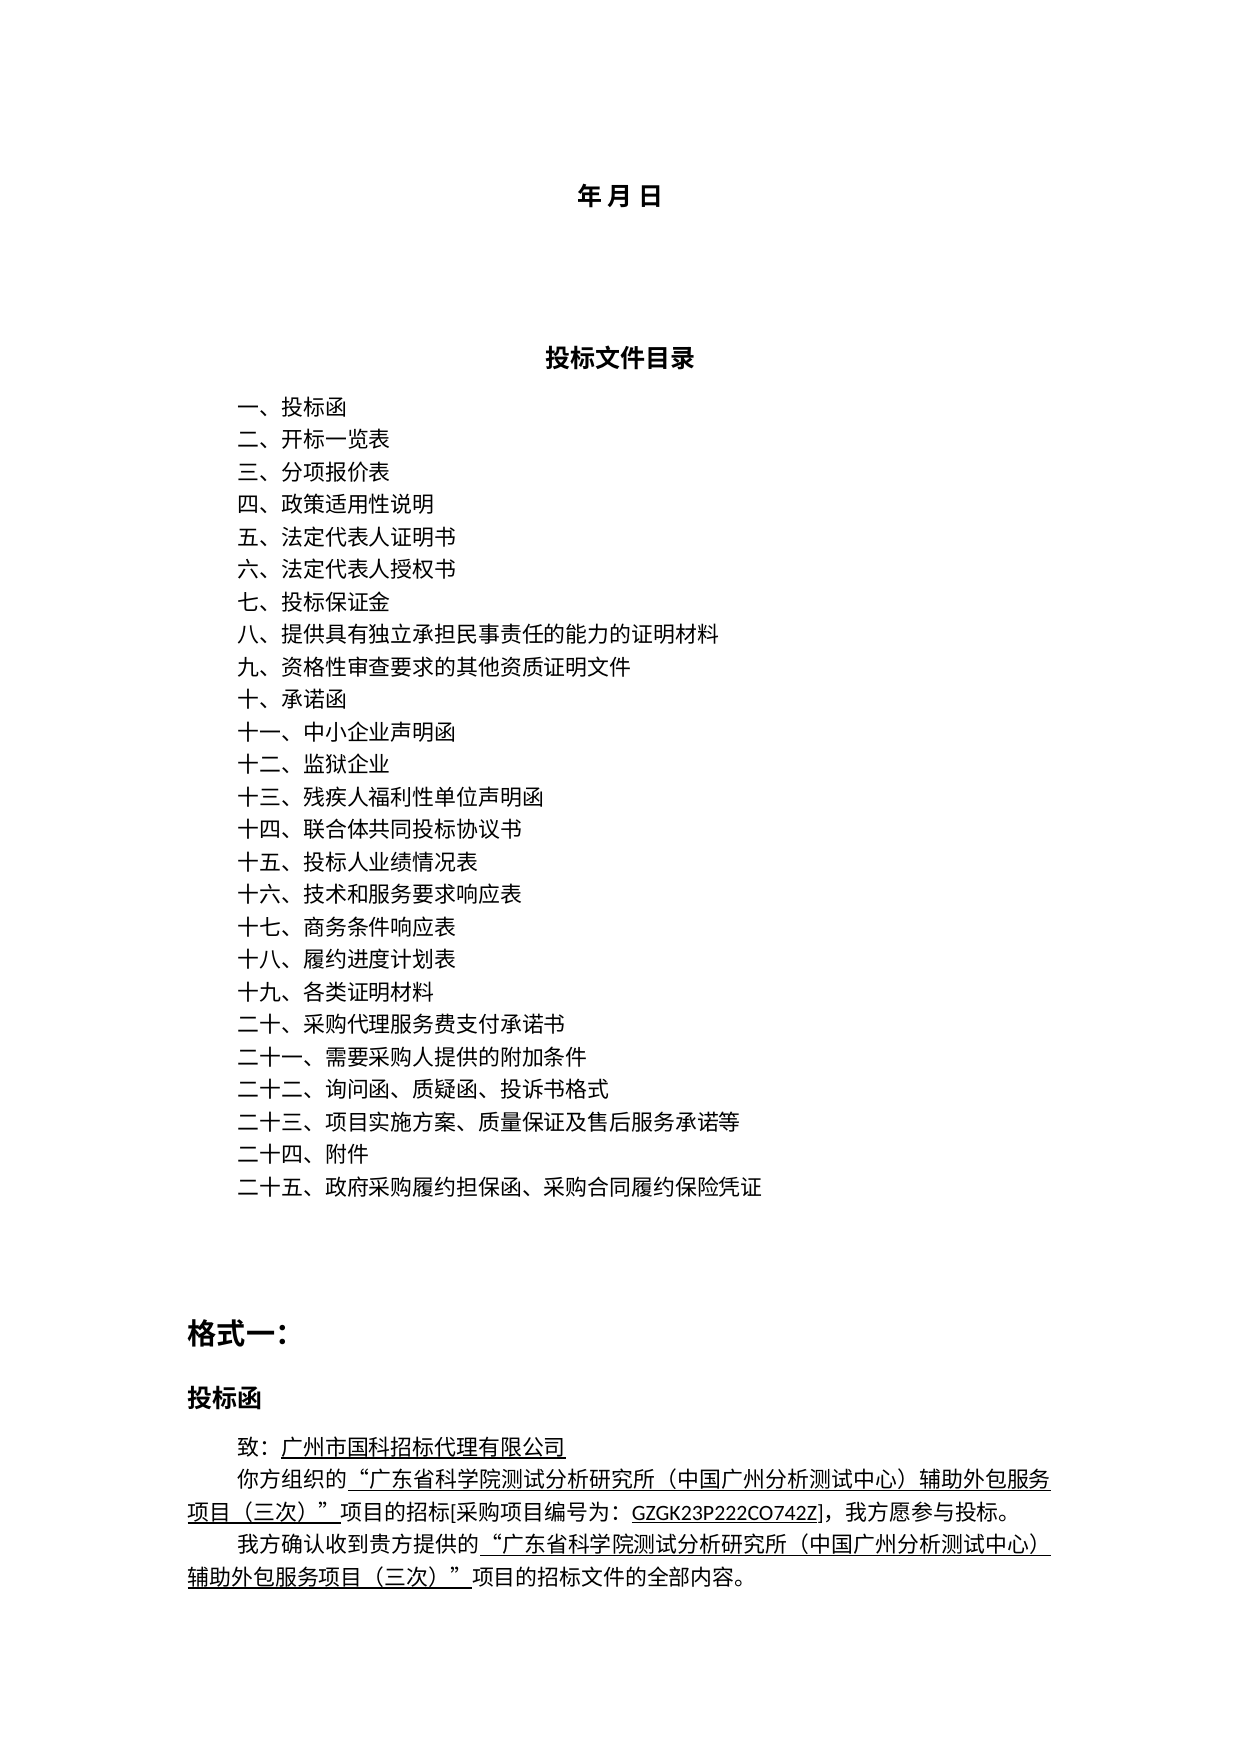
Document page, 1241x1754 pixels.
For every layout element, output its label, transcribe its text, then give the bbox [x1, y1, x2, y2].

text 格式一： [187, 1299, 1053, 1364]
text 二十三、项目实施方案、质量保证及售后服务承诺等 [187, 1104, 1053, 1137]
text 七、投标保证金 [187, 584, 1053, 617]
text 你方组织的“广东省科学院测试分析研究所（中国广州分析测试中心）辅助外包服务项目（三次）”项目的招标[采购项目编号为：GZGK23P222CO742Z]，我方愿参与投标。 [187, 1462, 1053, 1527]
text 十六、技术和服务要求响应表 [187, 877, 1053, 909]
text 三、分项报价表 [187, 454, 1053, 487]
text 致：广州市国科招标代理有限公司 [187, 1429, 1053, 1462]
text 十三、残疾人福利性单位声明函 [187, 779, 1053, 812]
text 十一、中小企业声明函 [187, 714, 1053, 747]
text 八、提供具有独立承担民事责任的能力的证明材料 [187, 617, 1053, 649]
text 年 月 日 [187, 162, 1053, 227]
text 六、法定代表人授权书 [187, 552, 1053, 584]
text 一、投标函 [187, 389, 1053, 422]
text 十八、履约进度计划表 [187, 942, 1053, 974]
text 十五、投标人业绩情况表 [187, 844, 1053, 877]
text 二十四、附件 [187, 1137, 1053, 1169]
text 我方确认收到贵方提供的“广东省科学院测试分析研究所（中国广州分析测试中心）辅助外包服务项目（三次）”项目的招标文件的全部内容。 [187, 1527, 1053, 1592]
text 十四、联合体共同投标协议书 [187, 812, 1053, 844]
text 九、资格性审查要求的其他资质证明文件 [187, 649, 1053, 682]
text 二十五、政府采购履约担保函、采购合同履约保险凭证 [187, 1169, 1053, 1202]
text 投标文件目录 [187, 324, 1053, 389]
text 十七、商务条件响应表 [187, 909, 1053, 942]
text 十二、监狱企业 [187, 747, 1053, 779]
text 二十、采购代理服务费支付承诺书 [187, 1007, 1053, 1039]
text 二、开标一览表 [187, 422, 1053, 454]
text 五、法定代表人证明书 [187, 519, 1053, 552]
text 十九、各类证明材料 [187, 974, 1053, 1007]
text 四、政策适用性说明 [187, 487, 1053, 519]
text 十、承诺函 [187, 682, 1053, 714]
text 投标函 [187, 1364, 1053, 1429]
text 二十二、询问函、质疑函、投诉书格式 [187, 1072, 1053, 1104]
text 二十一、需要采购人提供的附加条件 [187, 1039, 1053, 1072]
